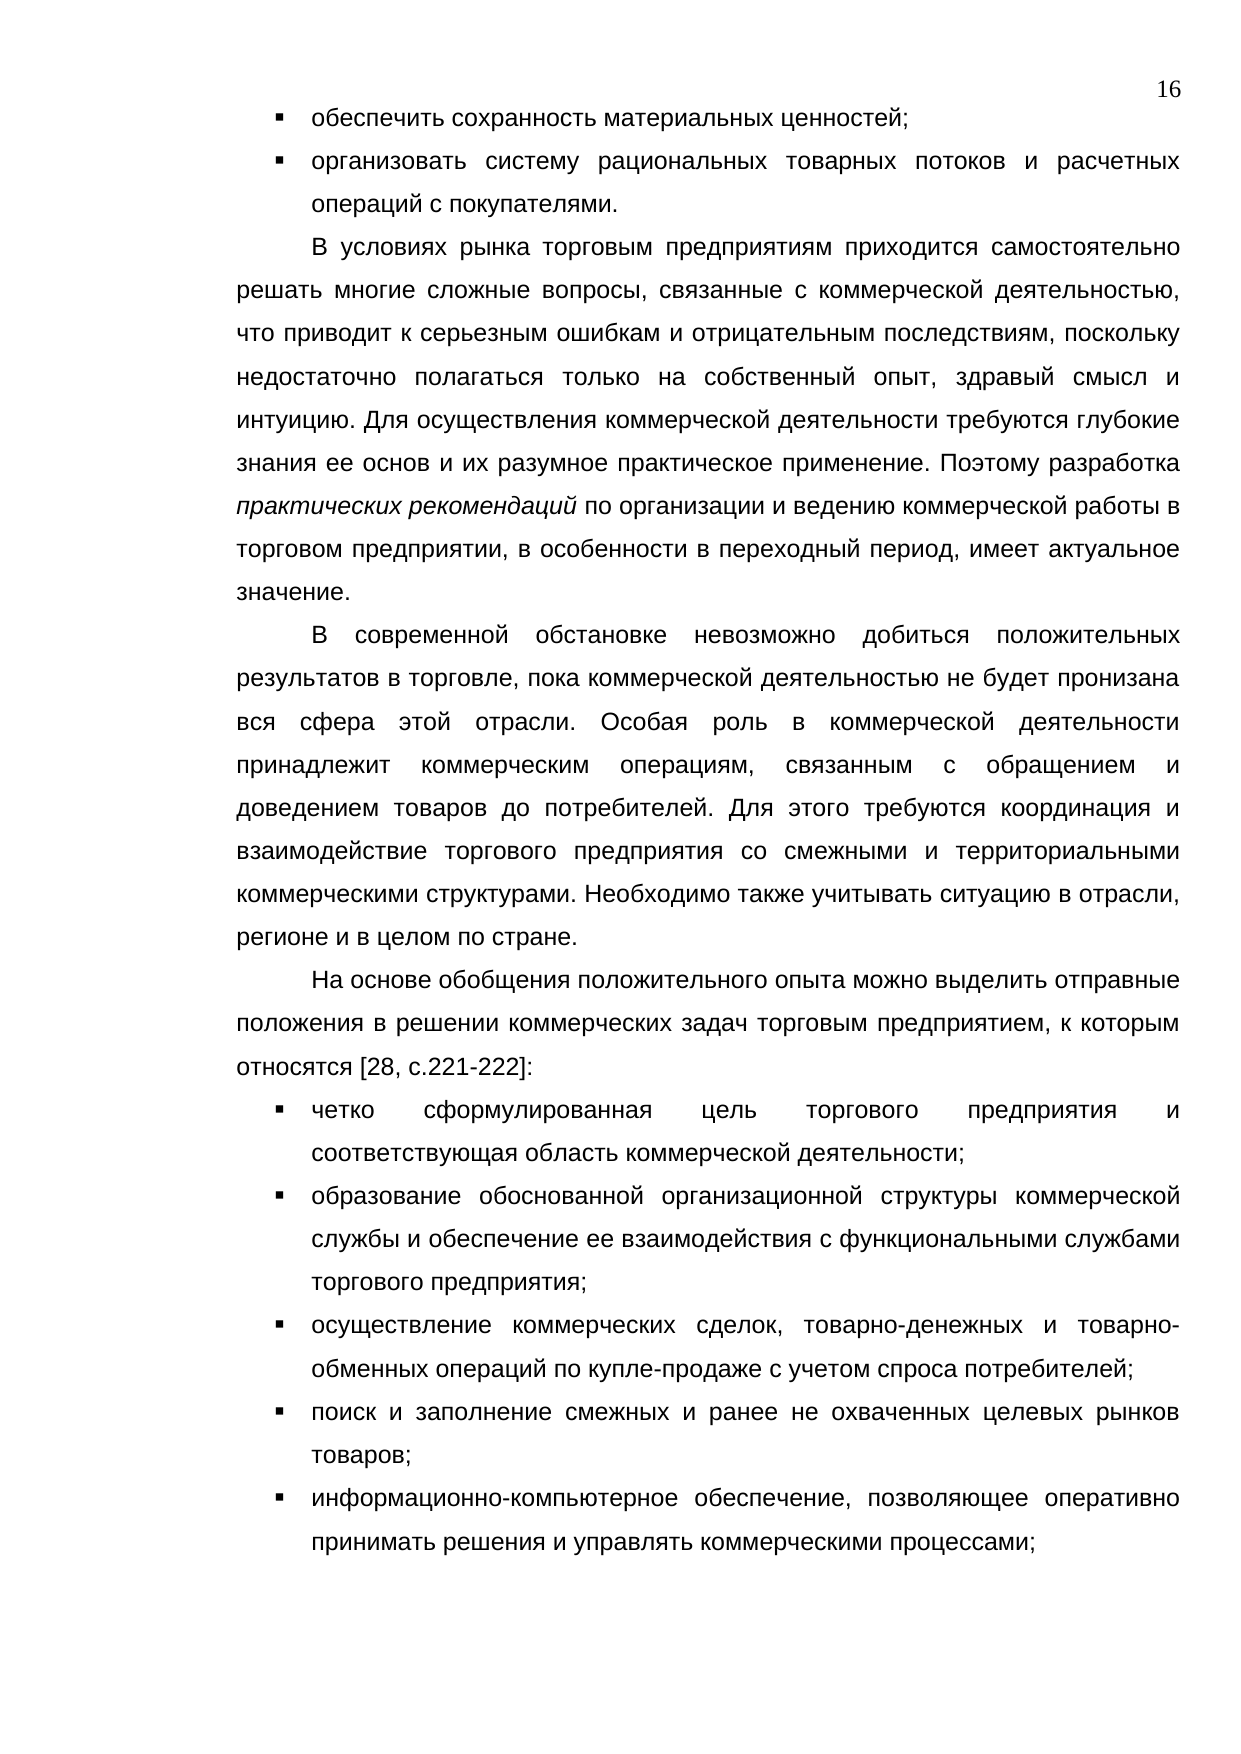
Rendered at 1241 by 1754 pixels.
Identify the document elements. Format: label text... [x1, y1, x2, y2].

list информационно-компьютерное обеспечение, позволяющее оперативно принимать решения и управлять коммерческими процессами; [274, 1483, 1181, 1555]
list образование обоснованной организационной структуры коммерческой службы и обеспечение ее взаимодействия с функциональными службами торгового предприятия; [274, 1181, 1181, 1296]
text В условиях рынка торговым предприятиям приходится самостоятельно решать многие сложные вопросы, связанные с коммерческой деятельностью, что приводит к серьезным ошибкам и отрицательным последствиям, поскольку недостаточно полагаться только на собственный опыт, здравый смысл и интуицию. Для осуществления коммерческой деятельности требуются глубокие знания ее основ и их разумное практическое применение. Поэтому разработка практических рекомендаций по организации и ведению коммерческой работы в торговом предприятии, в особенности в переходный период, имеет актуальное значение. [236, 232, 1181, 606]
text На основе обобщения положительного опыта можно выделить отправные положения в решении коммерческих задач торговым предприятием, к которым относятся [28, с.221-222]: [236, 965, 1181, 1080]
list четко сформулированная цель торгового предприятия и соответствующая область коммерческой деятельности; [274, 1095, 1181, 1167]
text В современной обстановке невозможно добиться положительных результатов в торговле, пока коммерческой деятельностью не будет пронизана вся сфера этой отрасли. Особая роль в коммерческой деятельности принадлежит коммерческим операциям, связанным с обращением и доведением товаров до потребителей. Для этого требуются координация и взаимодействие торгового предприятия со смежными и территориальными коммерческими структурами. Необходимо также учитывать ситуацию в отрасли, регионе и в целом по стране. [236, 620, 1181, 951]
list организовать систему рациональных товарных потоков и расчетных операций с покупателями. [274, 146, 1181, 218]
list поиск и заполнение смежных и ранее не охваченных целевых рынков товаров; [274, 1397, 1181, 1469]
list осуществление коммерческих сделок, товарно-денежных и товарно-обменных операций по купле-продаже с учетом спроса потребителей; [274, 1311, 1181, 1382]
list обеспечить сохранность материальных ценностей; [274, 103, 1181, 131]
